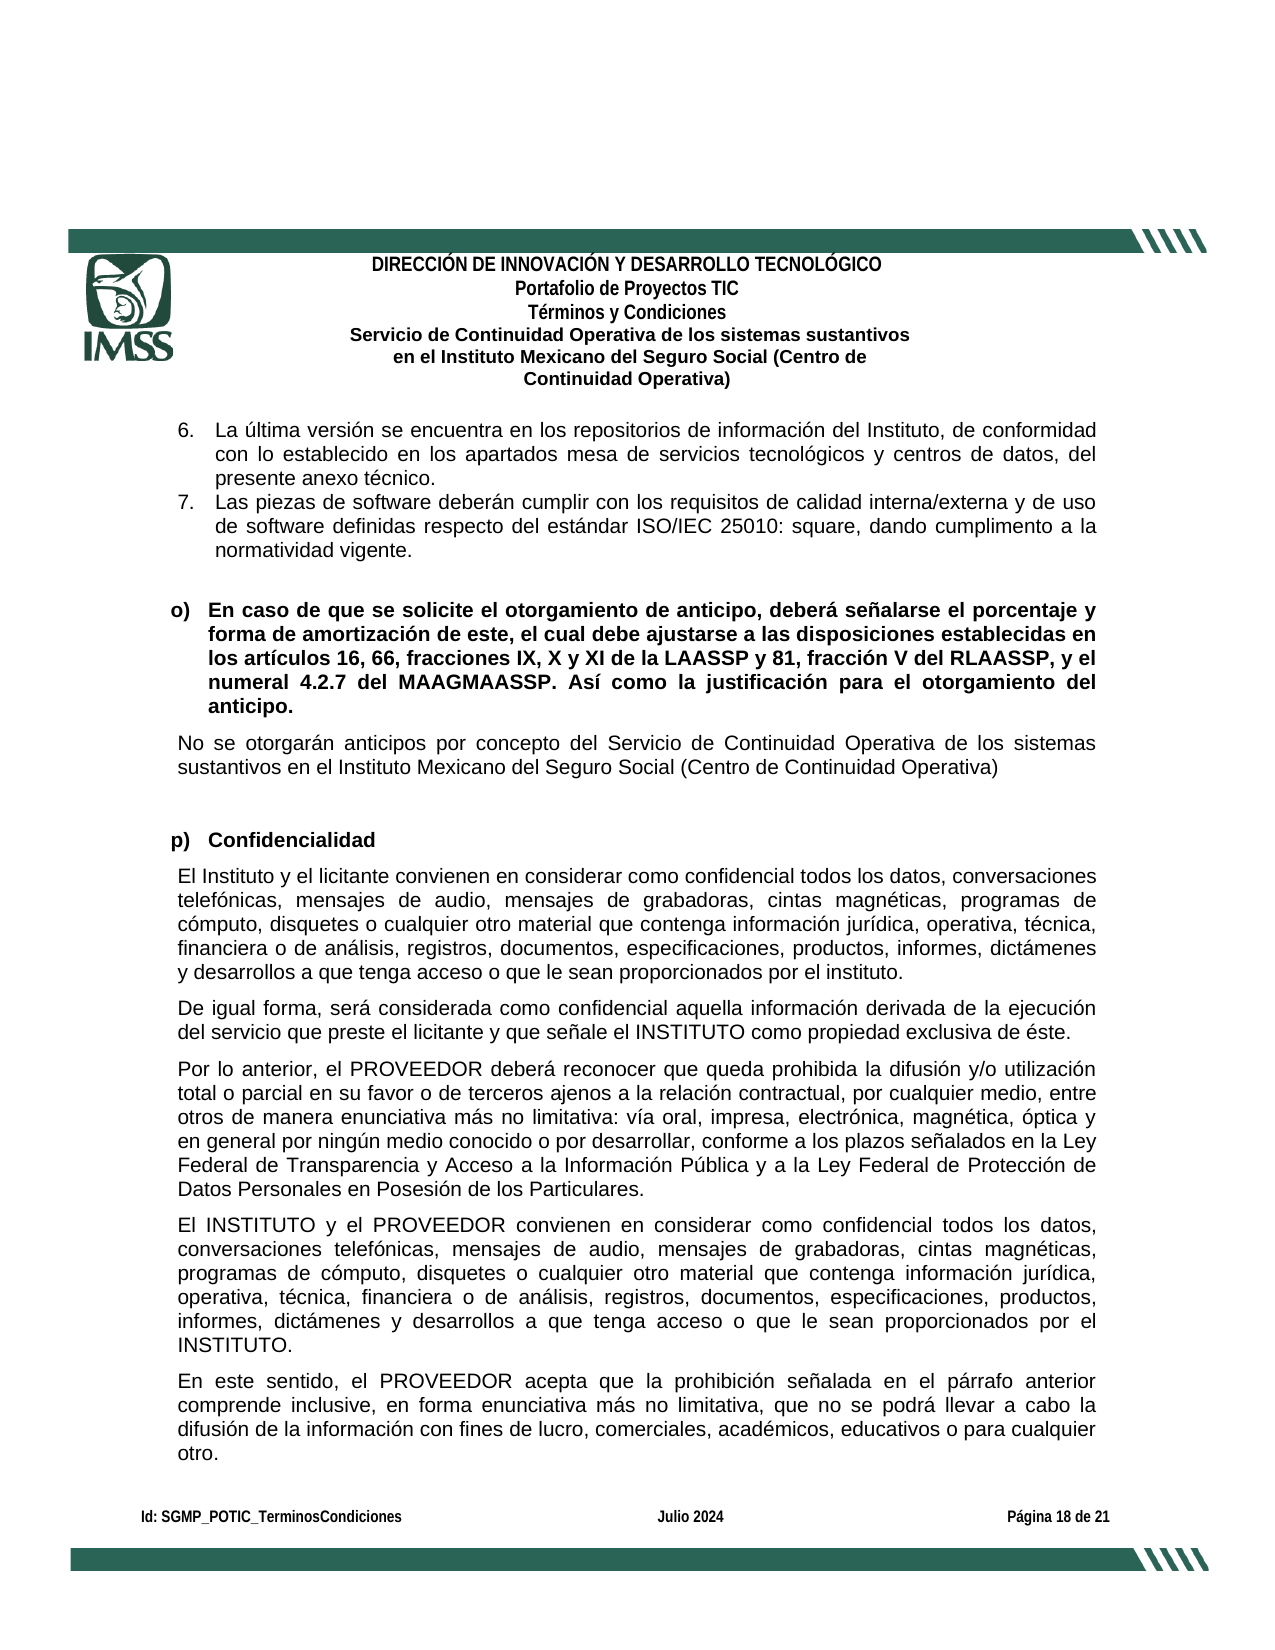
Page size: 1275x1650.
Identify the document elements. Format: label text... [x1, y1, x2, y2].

list Las piezas de software deberán cumplir con los requisitos de calidad interna/externa y de uso de software definidas respecto del estándar ISO/IEC 25010: square, dando cumplimento a la normatividad vigente. [177, 490, 1098, 562]
list La última versión se encuentra en los repositorios de información del Instituto, de conformidad con lo establecido en los apartados mesa de servicios tecnológicos y centros de datos, del presente anexo técnico. [177, 418, 1098, 490]
picture [70, 1548, 1209, 1571]
text De igual forma, será considerada como confidencial aquella información derivada de la ejecución del servicio que preste el licitante y que señale el INSTITUTO como propiedad exclusiva de éste. [177, 996, 1098, 1044]
list En caso de que se solicite el otorgamiento de anticipo, deberá señalarse el porcentaje y forma de amortización de este, el cual debe ajustarse a las disposiciones establecidas en los artículos 16, 66, fracciones IX, X y XI de la LAASSP y 81, fracción V del RLAASSP, y el numeral 4.2.7 del MAAGMAASSP. Así como la justificación para el otorgamiento del anticipo. [170, 598, 1098, 718]
picture [68, 229, 1207, 361]
text En este sentido, el PROVEEDOR acepta que la prohibición señalada en el párrafo anterior comprende inclusive, en forma enunciativa más no limitativa, que no se podrá llevar a cabo la difusión de la información con fines de lucro, comerciales, académicos, educativos o para cualquier otro. [177, 1369, 1098, 1465]
text Por lo anterior, el PROVEEDOR deberá reconocer que queda prohibida la difusión y/o utilización total o parcial en su favor o de terceros ajenos a la relación contractual, por cualquier medio, entre otros de manera enunciativa más no limitativa: vía oral, impresa, electrónica, magnética, óptica y en general por ningún medio conocido o por desarrollar, conforme a los plazos señalados en la Ley Federal de Transparencia y Acceso a la Información Pública y a la Ley Federal de Protección de Datos Personales en Posesión de los Particulares. [177, 1057, 1098, 1200]
text El Instituto y el licitante convienen en considerar como confidencial todos los datos, conversaciones telefónicas, mensajes de audio, mensajes de grabadoras, cintas magnéticas, programas de cómputo, disquetes o cualquier otro material que contenga información jurídica, operativa, técnica, financiera o de análisis, registros, documentos, especificaciones, productos, informes, dictámenes y desarrollos a que tenga acceso o que le sean proporcionados por el instituto. [177, 864, 1098, 984]
text El INSTITUTO y el PROVEEDOR convienen en considerar como confidencial todos los datos, conversaciones telefónicas, mensajes de audio, mensajes de grabadoras, cintas magnéticas, programas de cómputo, disquetes o cualquier otro material que contenga información jurídica, operativa, técnica, financiera o de análisis, registros, documentos, especificaciones, productos, informes, dictámenes y desarrollos a que tenga acceso o que le sean proporcionados por el INSTITUTO. [177, 1213, 1098, 1357]
list Confidencialidad [170, 827, 1098, 851]
text No se otorgarán anticipos por concepto del Servicio de Continuidad Operativa de los sistemas sustantivos en el Instituto Mexicano del Seguro Social (Centro de Continuidad Operativa) [177, 731, 1098, 778]
